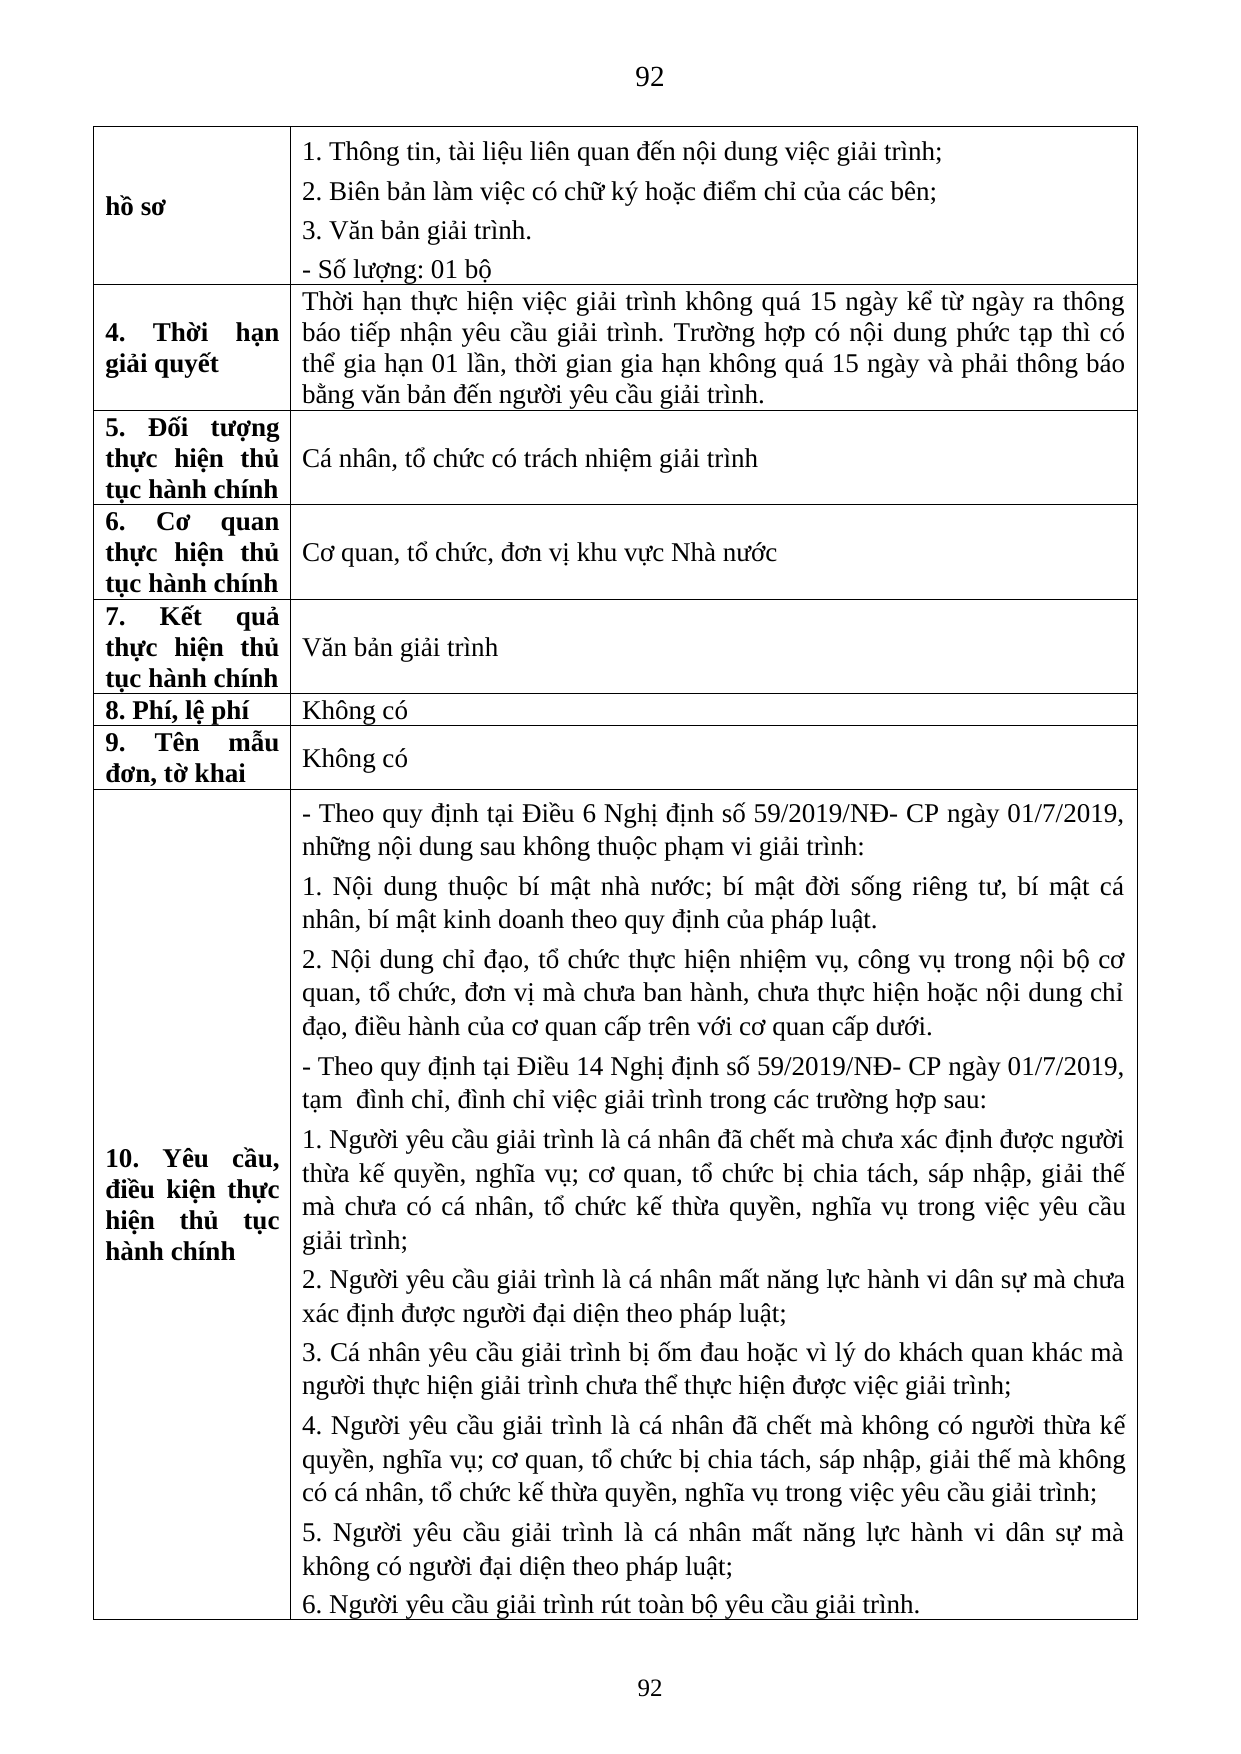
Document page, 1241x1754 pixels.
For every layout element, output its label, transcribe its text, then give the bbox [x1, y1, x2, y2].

table_cell Cá nhân, tổ chức có trách nhiệm giải trình [291, 411, 1137, 504]
table_cell 4. Thời hạn giải quyết [94, 285, 290, 409]
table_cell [291, 127, 1137, 284]
table_cell Thời hạn thực hiện việc giải trình không quá 15 ngày kể từ ngày ra thông báo tiếp nhận yêu cầu giải trình. Trường hợp có nội dung phức tạp thì có thể gia hạn 01 lần, thời gian gia hạn không quá 15 ngày và phải thông báo bằng văn bản đến người yêu cầu giải trình. [291, 285, 1137, 409]
table_cell 10. Yêu cầu, điều kiện thực hiện thủ tục hành chính [94, 790, 290, 1619]
table_cell Văn bản giải trình [291, 600, 1137, 693]
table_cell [94, 127, 290, 284]
table_cell 9. Tên mẫu đơn, tờ khai [94, 726, 290, 788]
table_cell Không có [291, 694, 1137, 725]
table_cell Cơ quan, tổ chức, đơn vị khu vực Nhà nước [291, 505, 1137, 598]
table_cell Không có [291, 726, 1137, 788]
table_cell 6. Cơ quan thực hiện thủ tục hành chính [94, 505, 290, 598]
table_cell 5. Đối tượng thực hiện thủ tục hành chính [94, 411, 290, 504]
table_cell 7. Kết quả thực hiện thủ tục hành chính [94, 600, 290, 693]
table_cell - Theo quy định tại Điều 6 Nghị định số 59/2019/NĐ- CP ngày 01/7/2019, những nội dung sau không thuộc phạm vi giải trình: 1. Nội dung thuộc bí mật nhà nước; bí mật đời sống riêng tư, bí mật cá nhân, bí mật kinh doanh theo quy định của pháp luật. 2. Nội dung chỉ đạo, tổ chức thực hiện nhiệm vụ, công vụ trong nội bộ cơ quan, tổ chức, đơn vị mà chưa ban hành, chưa thực hiện hoặc nội dung chỉ đạo, điều hành của cơ quan cấp trên với cơ quan cấp dưới. - Theo quy định tại Điều 14 Nghị định số 59/2019/NĐ- CP ngày 01/7/2019, tạm đình chỉ, đình chỉ việc giải trình trong các trường hợp sau: 1. Người yêu cầu giải trình là cá nhân đã chết mà chưa xác định được người thừa kế quyền, nghĩa vụ; cơ quan, tổ chức bị chia tách, sáp nhập, giải thế mà chưa có cá nhân, tổ chức kế thừa quyền, nghĩa vụ trong việc yêu cầu giải trình; 2. Người yêu cầu giải trình là cá nhân mất năng lực hành vi dân sự mà chưa xác định được người đại diện theo pháp luật; 3. Cá nhân yêu cầu giải trình bị ốm đau hoặc vì lý do khách quan khác mà người thực hiện giải trình chưa thể thực hiện được việc giải trình; 4. Người yêu cầu giải trình là cá nhân đã chết mà không có người thừa kế quyền, nghĩa vụ; cơ quan, tổ chức bị chia tách, sáp nhập, giải thế mà không có cá nhân, tổ chức kế thừa quyền, nghĩa vụ trong việc yêu cầu giải trình; 5. Người yêu cầu giải trình là cá nhân mất năng lực hành vi dân sự mà không có người đại diện theo pháp luật; 6. Người yêu cầu giải trình rút toàn bộ yêu cầu giải trình. [291, 790, 1137, 1619]
table_cell 8. Phí, lệ phí [94, 694, 290, 725]
